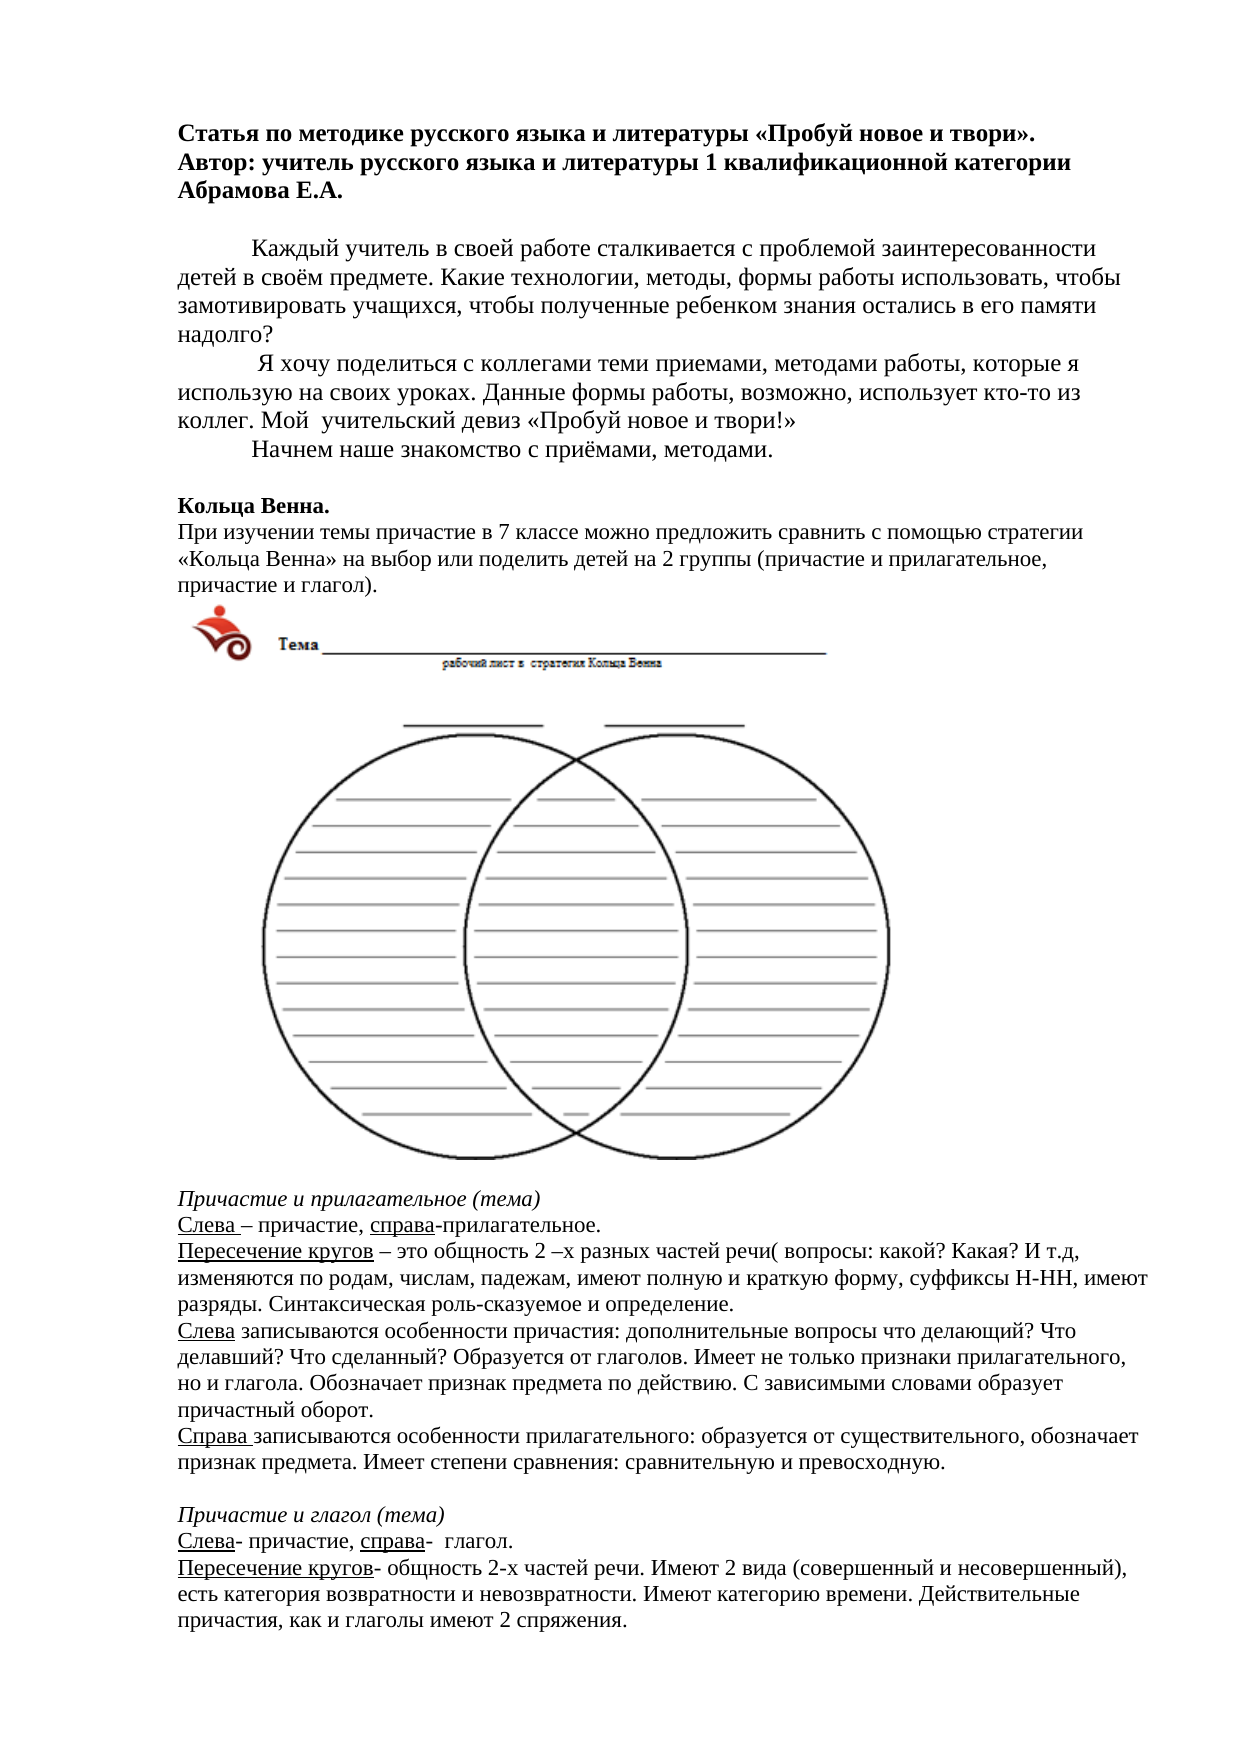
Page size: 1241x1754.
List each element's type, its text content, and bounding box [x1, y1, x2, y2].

text Справа записываются особенности прилагательного: образуется от существительного, обозначает признак предмета. Имеет степени сравнения: сравнительную и превосходную. [177, 1422, 1152, 1475]
picture [177, 597, 928, 1160]
text Начнем наше знакомство с приёмами, методами. [177, 434, 1152, 463]
text Причастие и глагол (тема) [177, 1501, 1152, 1527]
text Я хочу поделиться с коллегами теми приемами, методами работы, которые я использую на своих уроках. Данные формы работы, возможно, использует кто-то из коллег. Мой учительский девиз «Пробуй новое и твори!» [177, 348, 1152, 434]
text Статья по методике русского языка и литературы «Пробуй новое и твори». [177, 118, 1152, 147]
text Слева- причастие, справа- глагол. [177, 1527, 1152, 1554]
text Слева – причастие, справа-прилагательное. [177, 1211, 1152, 1238]
text Причастие и прилагательное (тема) [177, 1185, 1152, 1211]
text Автор: учитель русского языка и литературы 1 квалификационной категории Абрамова Е.А. [177, 147, 1152, 204]
text Пересечение кругов – это общность 2 –х разных частей речи( вопросы: какой? Какая? И т.д, изменяются по родам, числам, падежам, имеют полную и краткую форму, суффиксы Н-НН, имеют разряды. Синтаксическая роль-сказуемое и определение. [177, 1238, 1152, 1317]
text При изучении темы причастие в 7 классе можно предложить сравнить с помощью стратегии «Кольца Венна» на выбор или поделить детей на 2 группы (причастие и прилагательное, причастие и глагол). [177, 518, 1152, 597]
text Слева записываются особенности причастия: дополнительные вопросы что делающий? Что делавший? Что сделанный? Образуется от глаголов. Имеет не только признаки прилагательного, но и глагола. Обозначает признак предмета по действию. С зависимыми словами образует причастный оборот. [177, 1317, 1152, 1422]
text Кольца Венна. [177, 492, 1152, 518]
text Пересечение кругов- общность 2-х частей речи. Имеют 2 вида (совершенный и несовершенный), есть категория возвратности и невозвратности. Имеют категорию времени. Действительные причастия, как и глаголы имеют 2 спряжения. [177, 1554, 1152, 1633]
text Каждый учитель в своей работе сталкивается с проблемой заинтересованности детей в своём предмете. Какие технологии, методы, формы работы использовать, чтобы замотивировать учащихся, чтобы полученные ребенком знания остались в его памяти надолго? [177, 233, 1152, 348]
